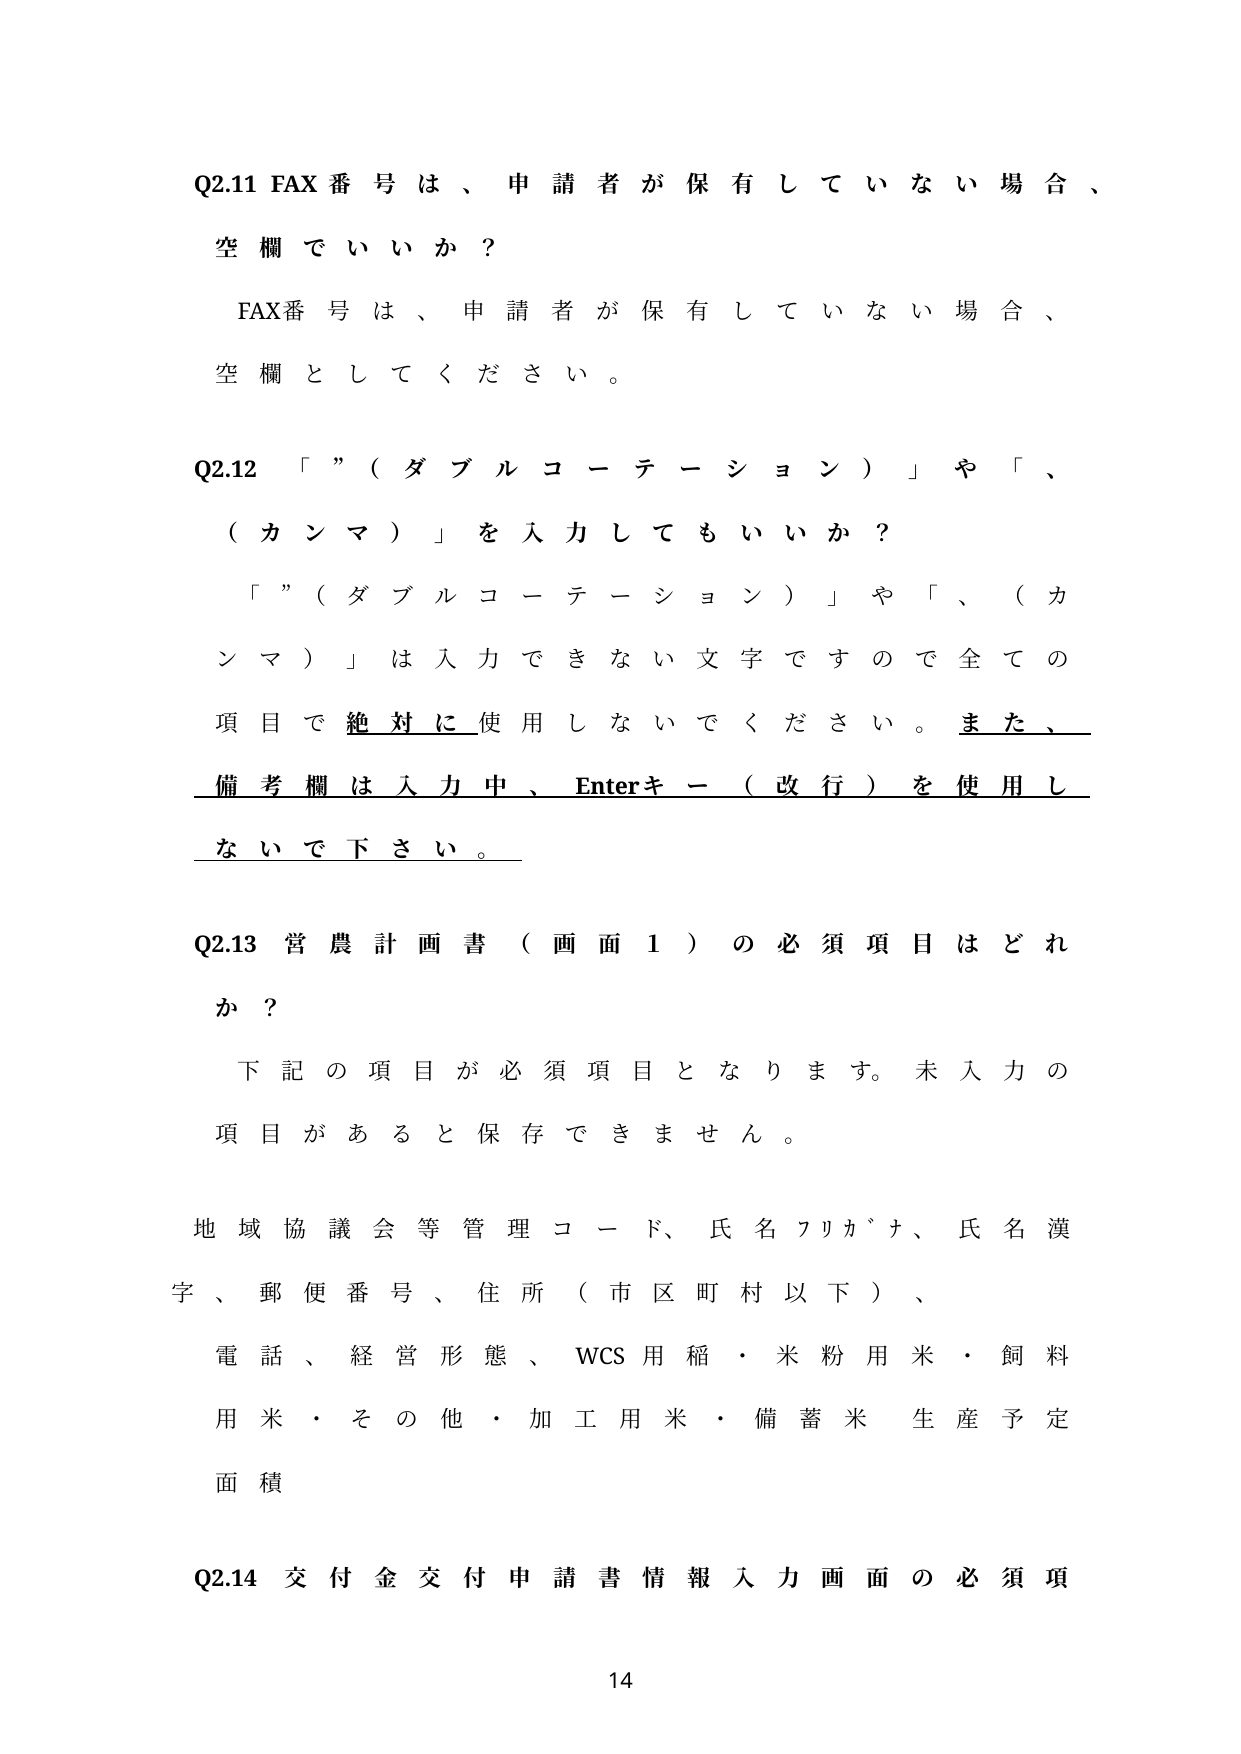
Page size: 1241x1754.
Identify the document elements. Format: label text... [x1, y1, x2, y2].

text Q2.12 「”（ダブルコーテーション）」や「、（カンマ）」を入力してもいいか？ [172, 436, 1090, 563]
text 下記の項目が必須項目となります。未入力の項目があると保存できません。 [194, 1038, 1090, 1164]
text Q2.11 FAX番号は、申請者が保有していない場合、空欄でいいか？ [172, 151, 1090, 278]
text 地域協議会等管理コード、氏名ﾌﾘｶﾞﾅ、氏名漢字、郵便番号、住所（市区町村以下）、 [170, 1196, 1090, 1323]
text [172, 1544, 1090, 1608]
text Q2.13 営農計画書（画面１）の必須項目はどれか？ [172, 911, 1090, 1038]
text 「”（ダブルコーテーション）」や「、（カンマ）」は入力できない文字ですので全ての項目で絶対に使用しないでください。また、備考欄は入力中、Enterキー（改行）を使用しないで下さい。 [194, 563, 1090, 796]
text 電話、経営形態、WCS用稲・米粉用米・飼料用米・その他・加工用米・備蓄米 生産予定面積 [194, 1323, 1090, 1513]
text FAX番号は、申請者が保有していない場合、空欄としてください。 [194, 278, 1090, 404]
text 「”（ダブルコーテーション）」や「、（カンマ）」は入力できない文字ですので全ての項目で絶対に使用しないでください。また、備考欄は入力中、Enterキー（改行）を使用しないで下さい。 [194, 798, 1090, 879]
